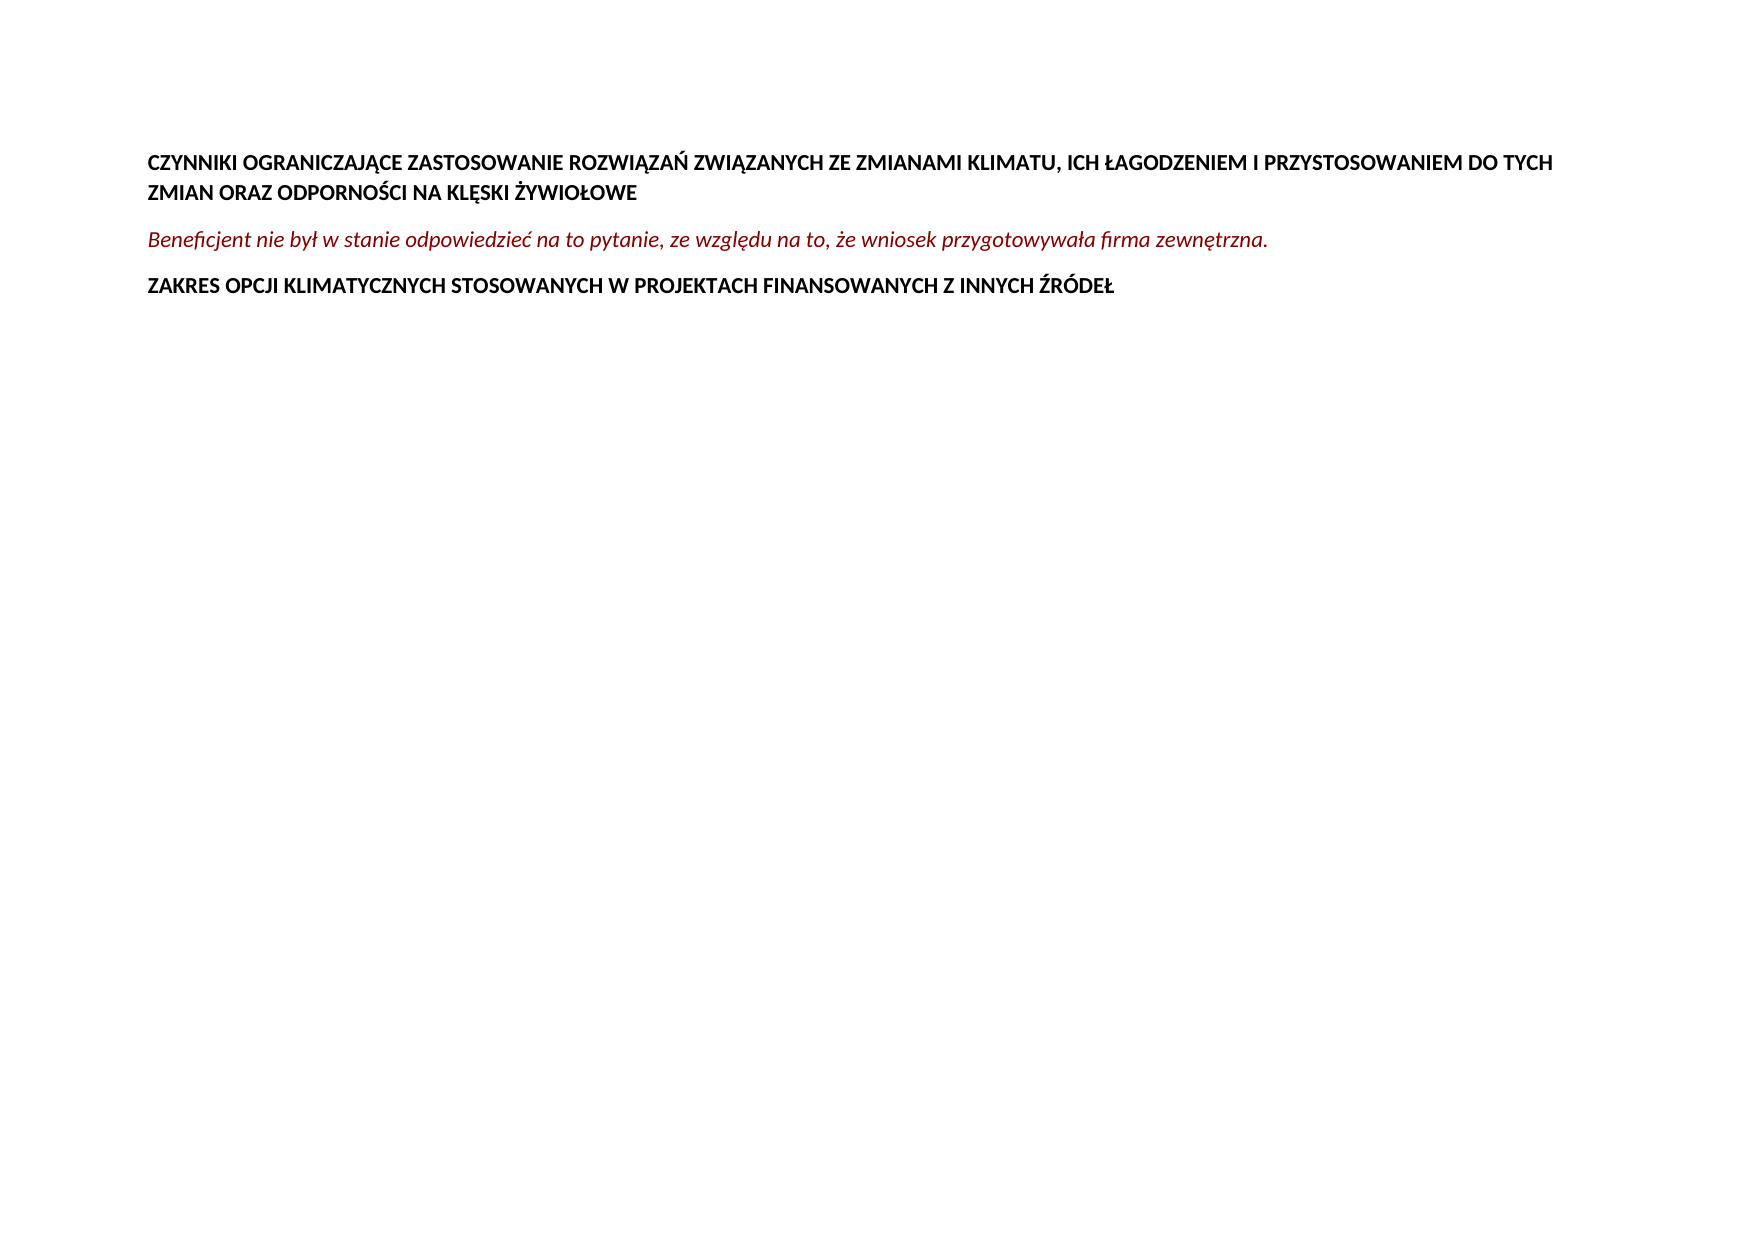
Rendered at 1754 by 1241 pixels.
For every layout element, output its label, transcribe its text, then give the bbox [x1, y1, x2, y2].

text Beneficjent nie był w stanie odpowiedzieć na to pytanie, ze względu na to, że wniosek przygotowywała firma zewnętrzna. [148, 225, 1606, 253]
text ZAKRES OPCJI KLIMATYCZNYCH STOSOWANYCH W PROJEKTACH FINANSOWANYCH Z INNYCH ŹRÓDEŁ [148, 272, 1606, 299]
text CZYNNIKI OGRANICZAJĄCE ZASTOSOWANIE ROZWIĄZAŃ ZWIĄZANYCH ZE ZMIANAMI KLIMATU, ICH ŁAGODZENIEM I PRZYSTOSOWANIEM DO TYCH ZMIAN ORAZ ODPORNOŚCI NA KLĘSKI ŻYWIOŁOWE [148, 148, 1606, 206]
